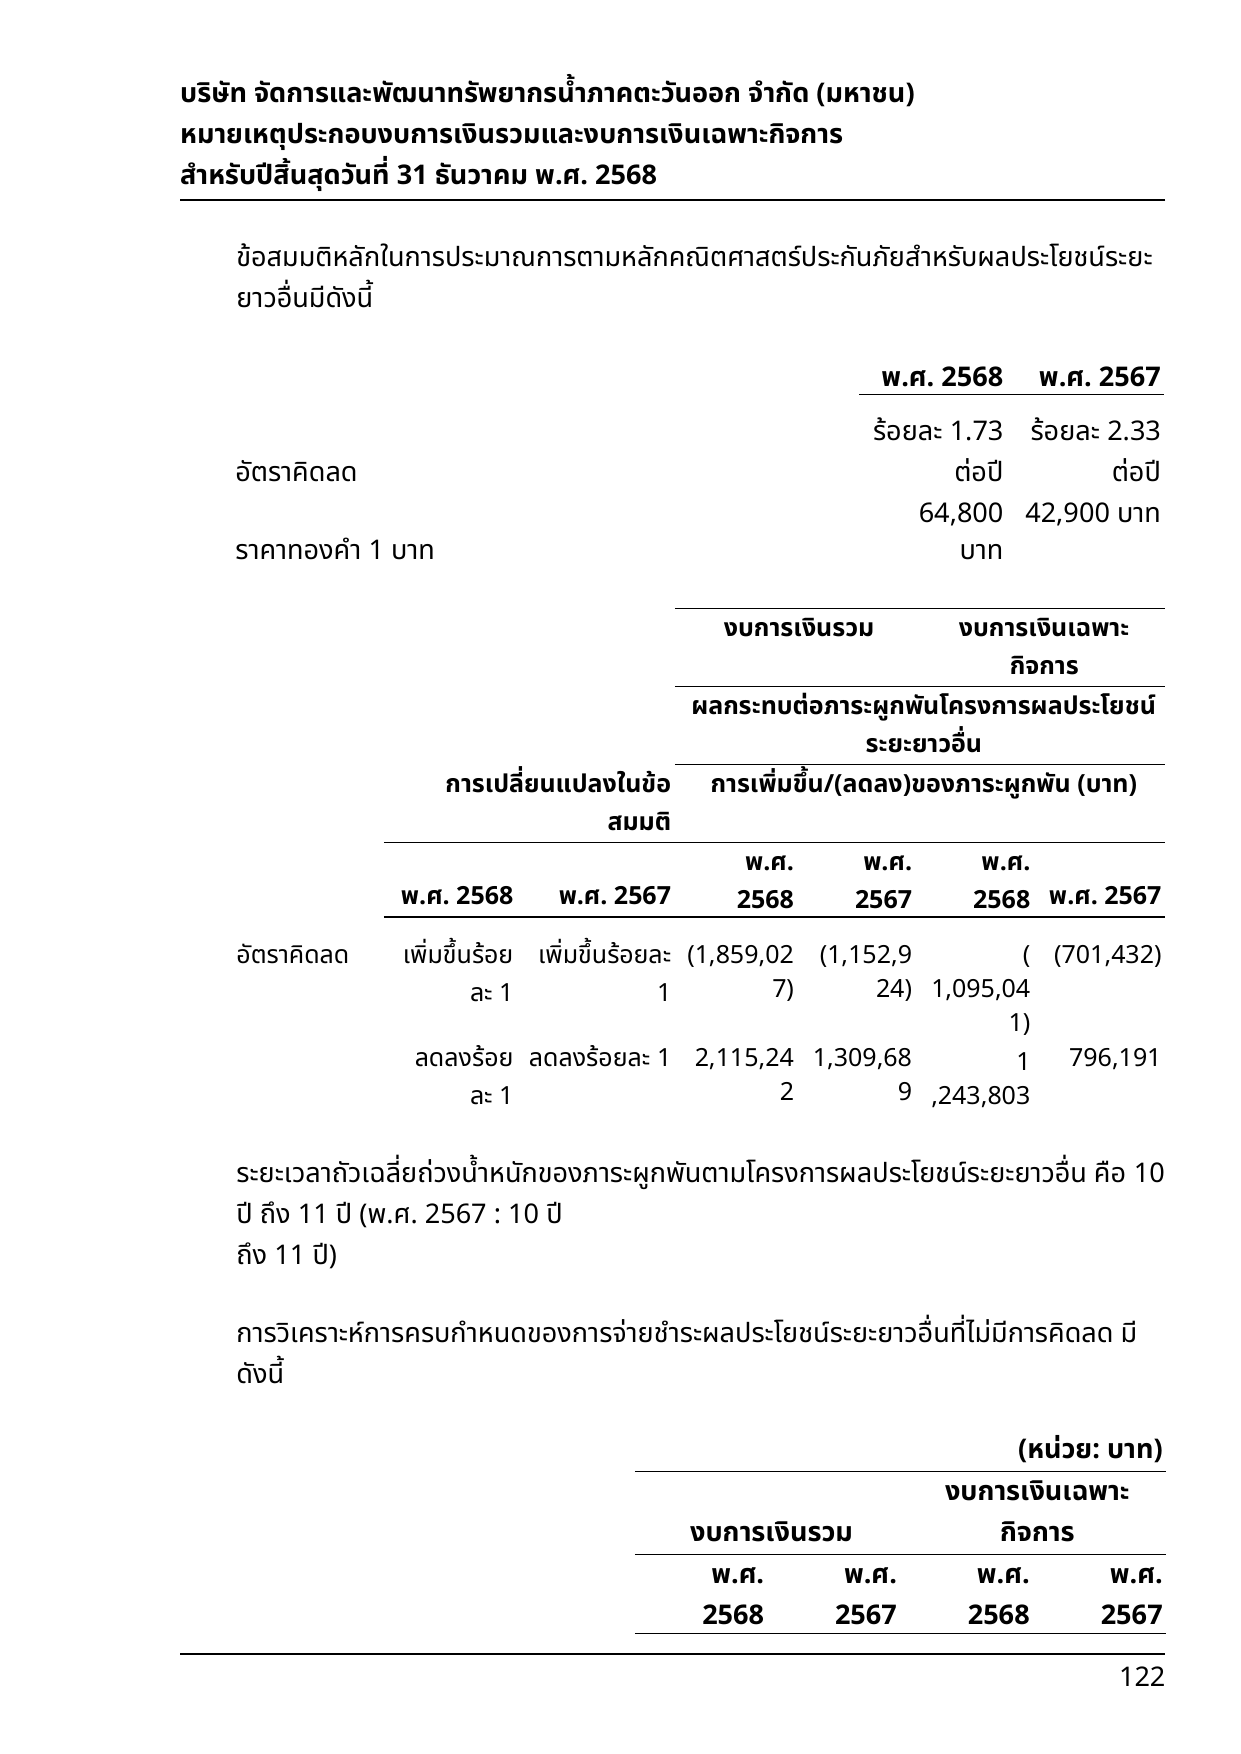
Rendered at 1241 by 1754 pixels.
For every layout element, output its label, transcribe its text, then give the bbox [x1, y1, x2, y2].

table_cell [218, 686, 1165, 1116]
text ข้อสมมติหลักในการประมาณการตามหลักคณิตศาสตร์ประกันภัยสำหรับผลประโยชน์ระยะยาวอื่นมีดังนี้ [236, 238, 1165, 320]
text การวิเคราะห์การครบกำหนดของการจ่ายชำระผลประโยชน์ระยะยาวอื่นที่ไม่มีการคิดลด มีดังนี้ [236, 1313, 1165, 1395]
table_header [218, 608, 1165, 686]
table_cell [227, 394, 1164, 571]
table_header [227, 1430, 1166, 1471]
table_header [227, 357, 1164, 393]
text ระยะเวลาถัวเฉลี่ยถ่วงน้ำหนักของภาระผูกพันตามโครงการผลประโยชน์ระยะยาวอื่น คือ 10 ปี ถึง 11 ปี (พ.ศ. 2567 : 10 ปี ถึง 11 ปี) [236, 1153, 1165, 1277]
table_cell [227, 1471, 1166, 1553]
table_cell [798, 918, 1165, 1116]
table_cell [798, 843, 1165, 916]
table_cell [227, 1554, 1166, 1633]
